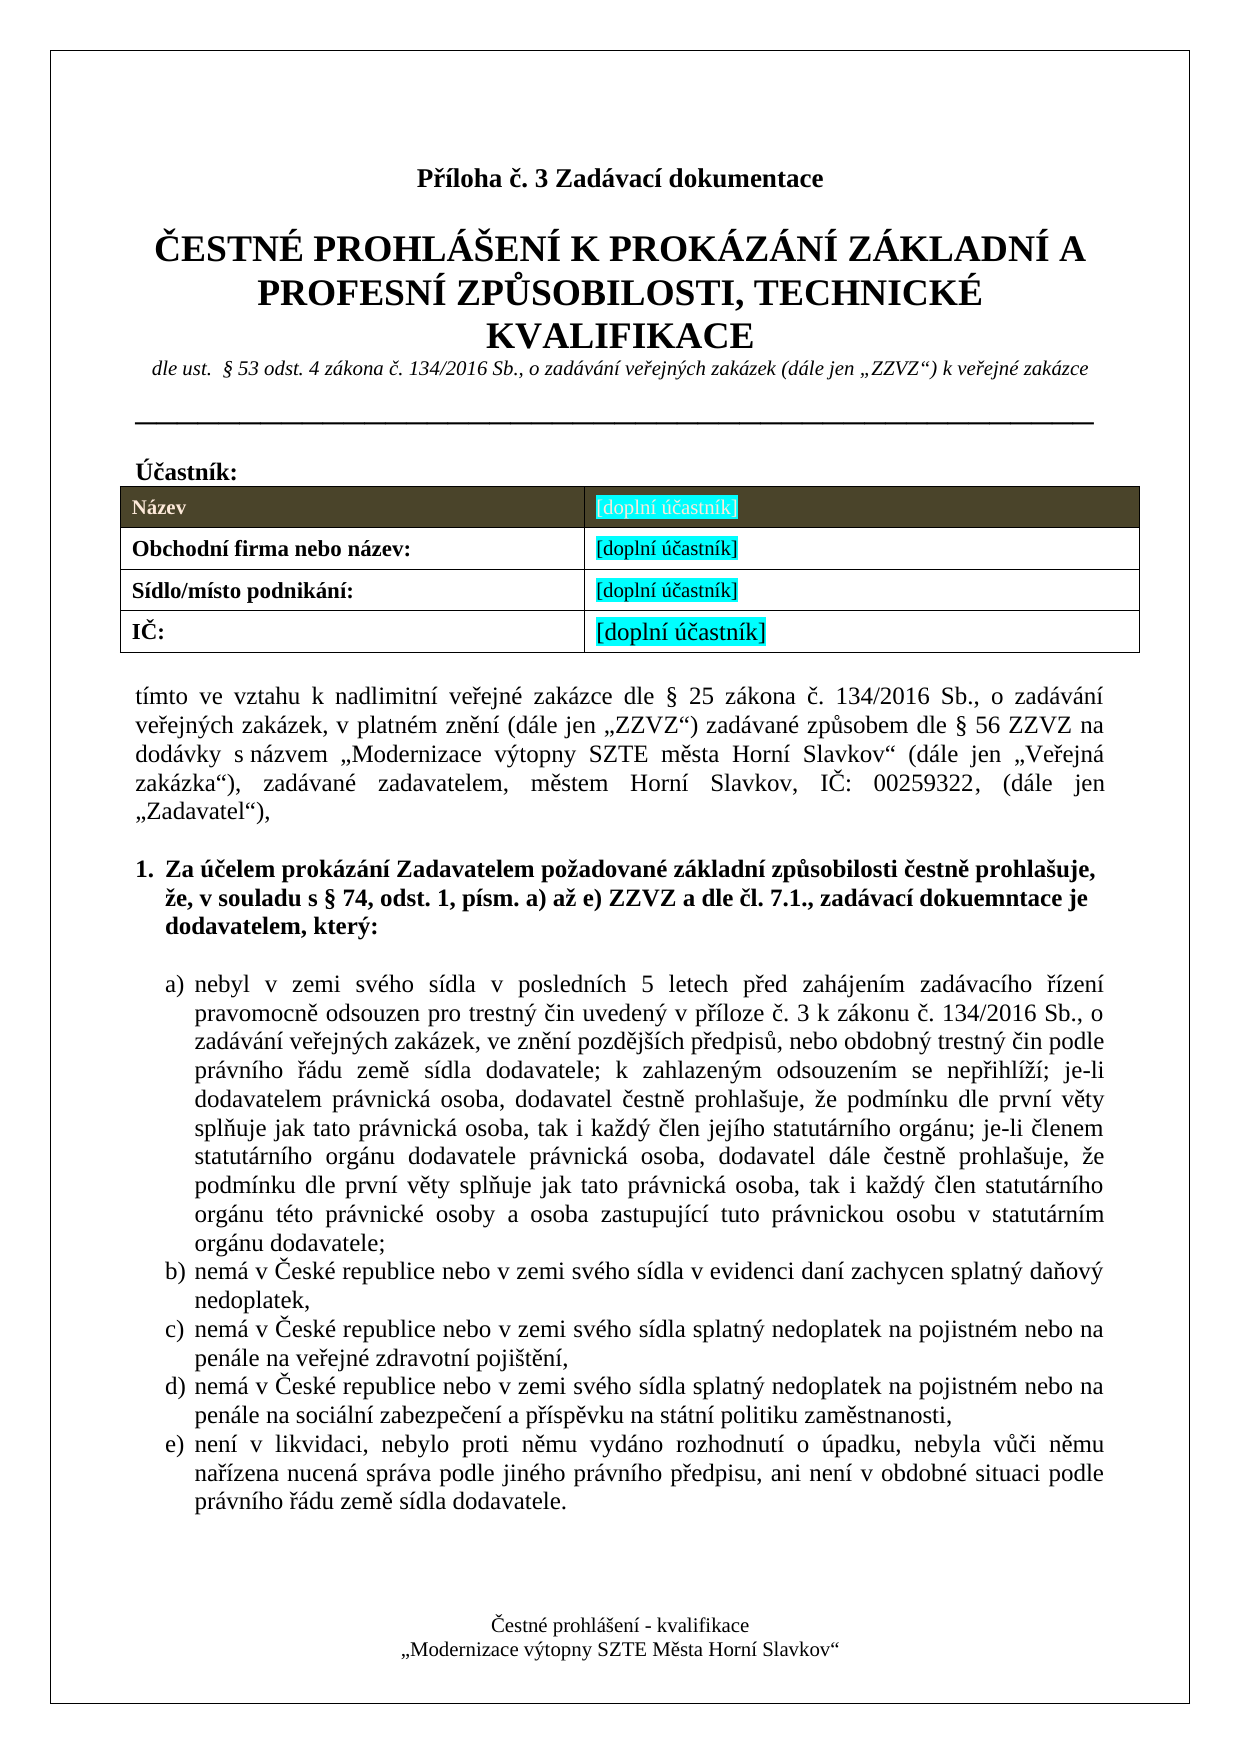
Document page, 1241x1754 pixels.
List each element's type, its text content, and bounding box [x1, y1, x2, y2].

table_cell Sídlo/místo podnikání: [121, 570, 584, 610]
text c) nemá v České republice nebo v zemi svého sídla splatný nedoplatek na pojistném nebo na penále na veřejné zdravotní pojištění, [165, 1314, 1105, 1371]
text b) nemá v České republice nebo v zemi svého sídla v evidenci daní zachycen splatný daňový nedoplatek, [165, 1256, 1105, 1314]
table_cell Obchodní firma nebo název: [121, 528, 584, 569]
table_header [doplní účastník] [585, 487, 1139, 527]
text dle ust. § 53 odst. 4 zákona č. 134/2016 Sb., o zadávání veřejných zakázek (dále jen „ZZVZ“) k veřejné zakázce [135, 356, 1105, 380]
text Účastník: [135, 457, 1105, 486]
text ______________________________________________ [135, 380, 1105, 428]
text d) nemá v České republice nebo v zemi svého sídla splatný nedoplatek na pojistném nebo na penále na sociální zabezpečení a příspěvku na státní politiku zaměstnanosti, [165, 1371, 1105, 1429]
text tímto ve vztahu k nadlimitní veřejné zakázce dle § 25 zákona č. 134/2016 Sb., o zadávání veřejných zakázek, v platném znění (dále jen „ZZVZ“) zadávané způsobem dle § 56 ZZVZ na dodávky s názvem „Modernizace výtopny SZTE města Horní Slavkov“ (dále jen „Veřejná zakázka“), zadávané zadavatelem, městem Horní Slavkov, IČ: 00259322, (dále jen „Zadavatel“), [135, 681, 1105, 825]
text a) nebyl v zemi svého sídla v posledních 5 letech před zahájením zadávacího řízení pravomocně odsouzen pro trestný čin uvedený v příloze č. 3 k zákonu č. 134/2016 Sb., o zadávání veřejných zakázek, ve znění pozdějších předpisů, nebo obdobný trestný čin podle právního řádu země sídla dodavatele; k zahlazeným odsouzením se nepřihlíží; je-li dodavatelem právnická osoba, dodavatel čestně prohlašuje, že podmínku dle první věty splňuje jak tato právnická osoba, tak i každý člen jejího statutárního orgánu; je-li členem statutárního orgánu dodavatele právnická osoba, dodavatel dále čestně prohlašuje, že podmínku dle první věty splňuje jak tato právnická osoba, tak i každý člen statutárního orgánu této právnické osoby a osoba zastupující tuto právnickou osobu v statutárním orgánu dodavatele; [165, 969, 1105, 1256]
table_cell IČ: [121, 611, 584, 652]
table_cell [doplní účastník] [585, 528, 1139, 569]
text ČESTNÉ PROHLÁŠENÍ K PROKÁZÁNÍ ZÁKLADNÍ A PROFESNÍ ZPŮSOBILOSTI, TECHNICKÉ KVALIFIKACE [135, 227, 1105, 356]
text Příloha č. 3 Zadávací dokumentace [135, 162, 1105, 193]
text e) není v likvidaci, nebylo proti němu vydáno rozhodnutí o úpadku, nebyla vůči němu nařízena nucená správa podle jiného právního předpisu, ani není v obdobné situaci podle právního řádu země sídla dodavatele. [165, 1429, 1105, 1515]
text 1. Za účelem prokázání Zadavatelem požadované základní způsobilosti čestně prohlašuje, že, v souladu s § 74, odst. 1, písm. a) až e) ZZVZ a dle čl. 7.1., zadávací dokuemntace je dodavatelem, který: [135, 854, 1105, 940]
table_cell [doplní účastník] [585, 611, 1139, 652]
table_cell [doplní účastník] [585, 570, 1139, 610]
table_header Název [121, 487, 584, 527]
